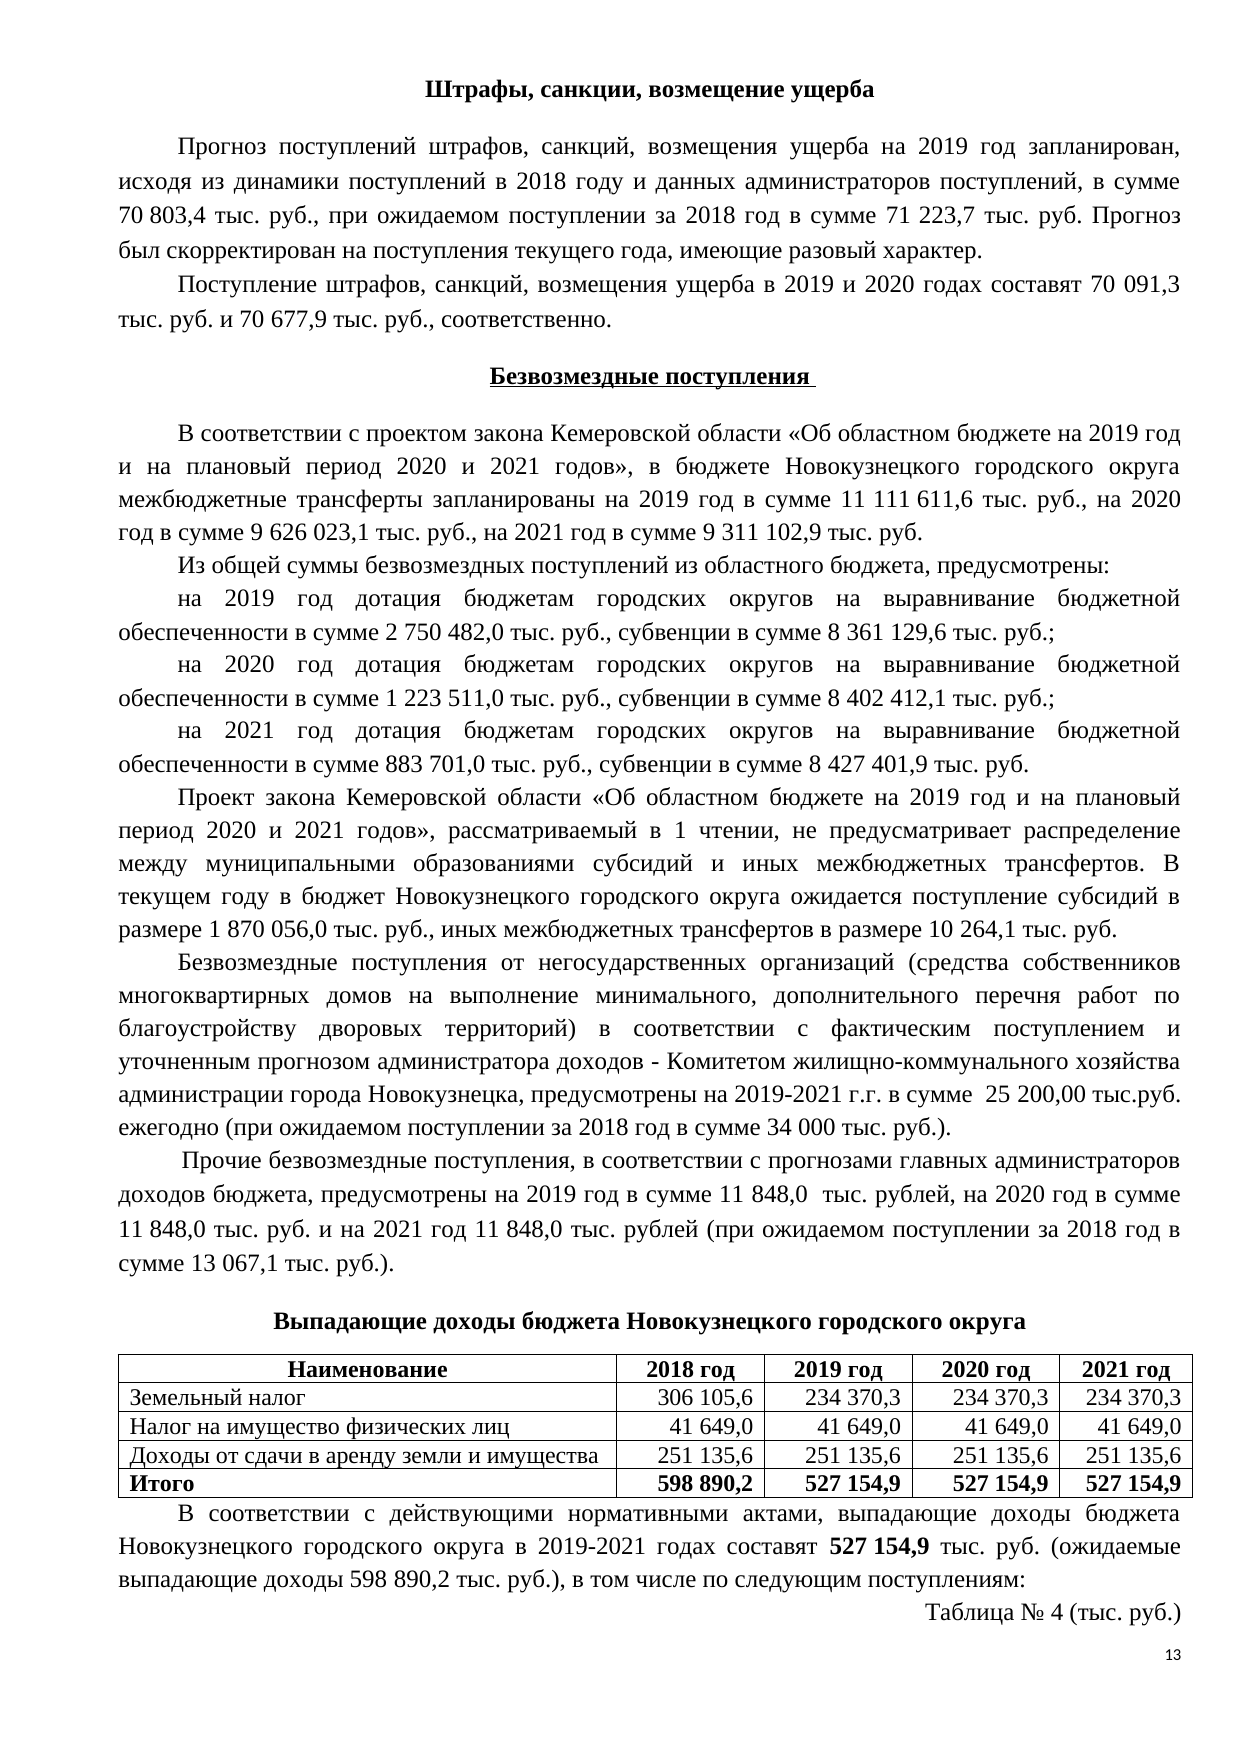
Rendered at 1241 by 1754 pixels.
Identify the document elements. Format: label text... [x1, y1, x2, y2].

table_header 2018 год [617, 1355, 764, 1382]
table_cell Земельный налог [119, 1383, 616, 1411]
table_cell Налог на имущество физических лиц [119, 1412, 616, 1439]
table_cell 251 135,6 [617, 1441, 764, 1468]
text Проект закона Кемеровской области «Об областном бюджете на 2019 год и на плановый период 2020 и 2021 годов», рассматриваемый в 1 чтении, не предусматривает распределение между муниципальными образованиями субсидий и иных межбюджетных трансфертов. В текущем году в бюджет Новокузнецкого городского округа ожидается поступление субсидий в размере 1 870 056,0 тыс. руб., иных межбюджетных трансфертов в размере 10 264,1 тыс. руб. [118, 782, 1181, 942]
text Таблица № 4 (тыс. руб.) [118, 1597, 1181, 1626]
text Из общей суммы безвозмездных поступлений из областного бюджета, предусмотрены: [118, 551, 1181, 579]
text Выпадающие доходы бюджета Новокузнецкого городского округа [118, 1306, 1181, 1334]
table_cell 234 370,3 [1060, 1383, 1192, 1411]
table_cell 234 370,3 [765, 1383, 912, 1411]
text на 2020 год дотация бюджетам городских округов на выравнивание бюджетной обеспеченности в сумме 1 223 511,0 тыс. руб., субвенции в сумме 8 402 412,1 тыс. руб.; [118, 649, 1181, 711]
table_cell 527 154,9 [765, 1469, 912, 1497]
table_cell Доходы от сдачи в аренду земли и имущества [119, 1441, 616, 1468]
table_cell Итого [119, 1469, 616, 1497]
table_cell 598 890,2 [617, 1469, 764, 1497]
table_cell 251 135,6 [913, 1441, 1059, 1468]
text Безвозмездные поступления от негосударственных организаций (средства собственников многоквартирных домов на выполнение минимального, дополнительного перечня работ по благоустройству дворовых территорий) в соответствии с фактическим поступлением и уточненным прогнозом администратора доходов - Комитетом жилищно-коммунального хозяйства администрации города Новокузнецка, предусмотрены на 2019-2021 г.г. в сумме 25 200,00 тыс.руб. ежегодно (при ожидаемом поступлении за 2018 год в сумме 34 000 тыс. руб.). [118, 947, 1181, 1141]
text Прогноз поступлений штрафов, санкций, возмещения ущерба на 2019 год запланирован, исходя из динамики поступлений в 2018 году и данных администраторов поступлений, в сумме 70 803,4 тыс. руб., при ожидаемом поступлении за 2018 год в сумме 71 223,7 тыс. руб. Прогноз был скорректирован на поступления текущего года, имеющие разовый характер. [118, 131, 1181, 263]
table_cell 41 649,0 [765, 1412, 912, 1439]
text Штрафы, санкции, возмещение ущерба [118, 74, 1181, 103]
table_cell 306 105,6 [617, 1383, 764, 1411]
table_cell 251 135,6 [1060, 1441, 1192, 1468]
table_cell 41 649,0 [1060, 1412, 1192, 1439]
text В соответствии с проектом закона Кемеровской области «Об областном бюджете на 2019 год и на плановый период 2020 и 2021 годов», в бюджете Новокузнецкого городского округа межбюджетные трансферты запланированы на 2019 год в сумме 11 111 611,6 тыс. руб., на 2020 год в сумме 9 626 023,1 тыс. руб., на 2021 год в сумме 9 311 102,9 тыс. руб. [118, 418, 1181, 546]
table_header 2021 год [1060, 1355, 1192, 1382]
text Прочие безвозмездные поступления, в соответствии с прогнозами главных администраторов доходов бюджета, предусмотрены на 2019 год в сумме 11 848,0 тыс. рублей, на 2020 год в сумме 11 848,0 тыс. руб. и на 2021 год 11 848,0 тыс. рублей (при ожидаемом поступлении за 2018 год в сумме 13 067,1 тыс. руб.). [118, 1145, 1181, 1277]
text В соответствии с действующими нормативными актами, выпадающие доходы бюджета Новокузнецкого городского округа в 2019-2021 годах составят 527 154,9 тыс. руб. (ожидаемые выпадающие доходы 598 890,2 тыс. руб.), в том числе по следующим поступлениям: [118, 1498, 1181, 1593]
text Поступление штрафов, санкций, возмещения ущерба в 2019 и 2020 годах составят 70 091,3 тыс. руб. и 70 677,9 тыс. руб., соответственно. [118, 269, 1181, 332]
table_header 2019 год [765, 1355, 912, 1382]
text Безвозмездные поступления [118, 361, 1181, 390]
text на 2021 год дотация бюджетам городских округов на выравнивание бюджетной обеспеченности в сумме 883 701,0 тыс. руб., субвенции в сумме 8 427 401,9 тыс. руб. [118, 716, 1181, 777]
table_cell 251 135,6 [765, 1441, 912, 1468]
table_cell 527 154,9 [1060, 1469, 1192, 1497]
table_header 2020 год [913, 1355, 1059, 1382]
table_header Наименование [119, 1355, 616, 1382]
table_cell 41 649,0 [617, 1412, 764, 1439]
table_cell 234 370,3 [913, 1383, 1059, 1411]
text на 2019 год дотация бюджетам городских округов на выравнивание бюджетной обеспеченности в сумме 2 750 482,0 тыс. руб., субвенции в сумме 8 361 129,6 тыс. руб.; [118, 583, 1181, 645]
table_cell 41 649,0 [913, 1412, 1059, 1439]
table_cell 527 154,9 [913, 1469, 1059, 1497]
